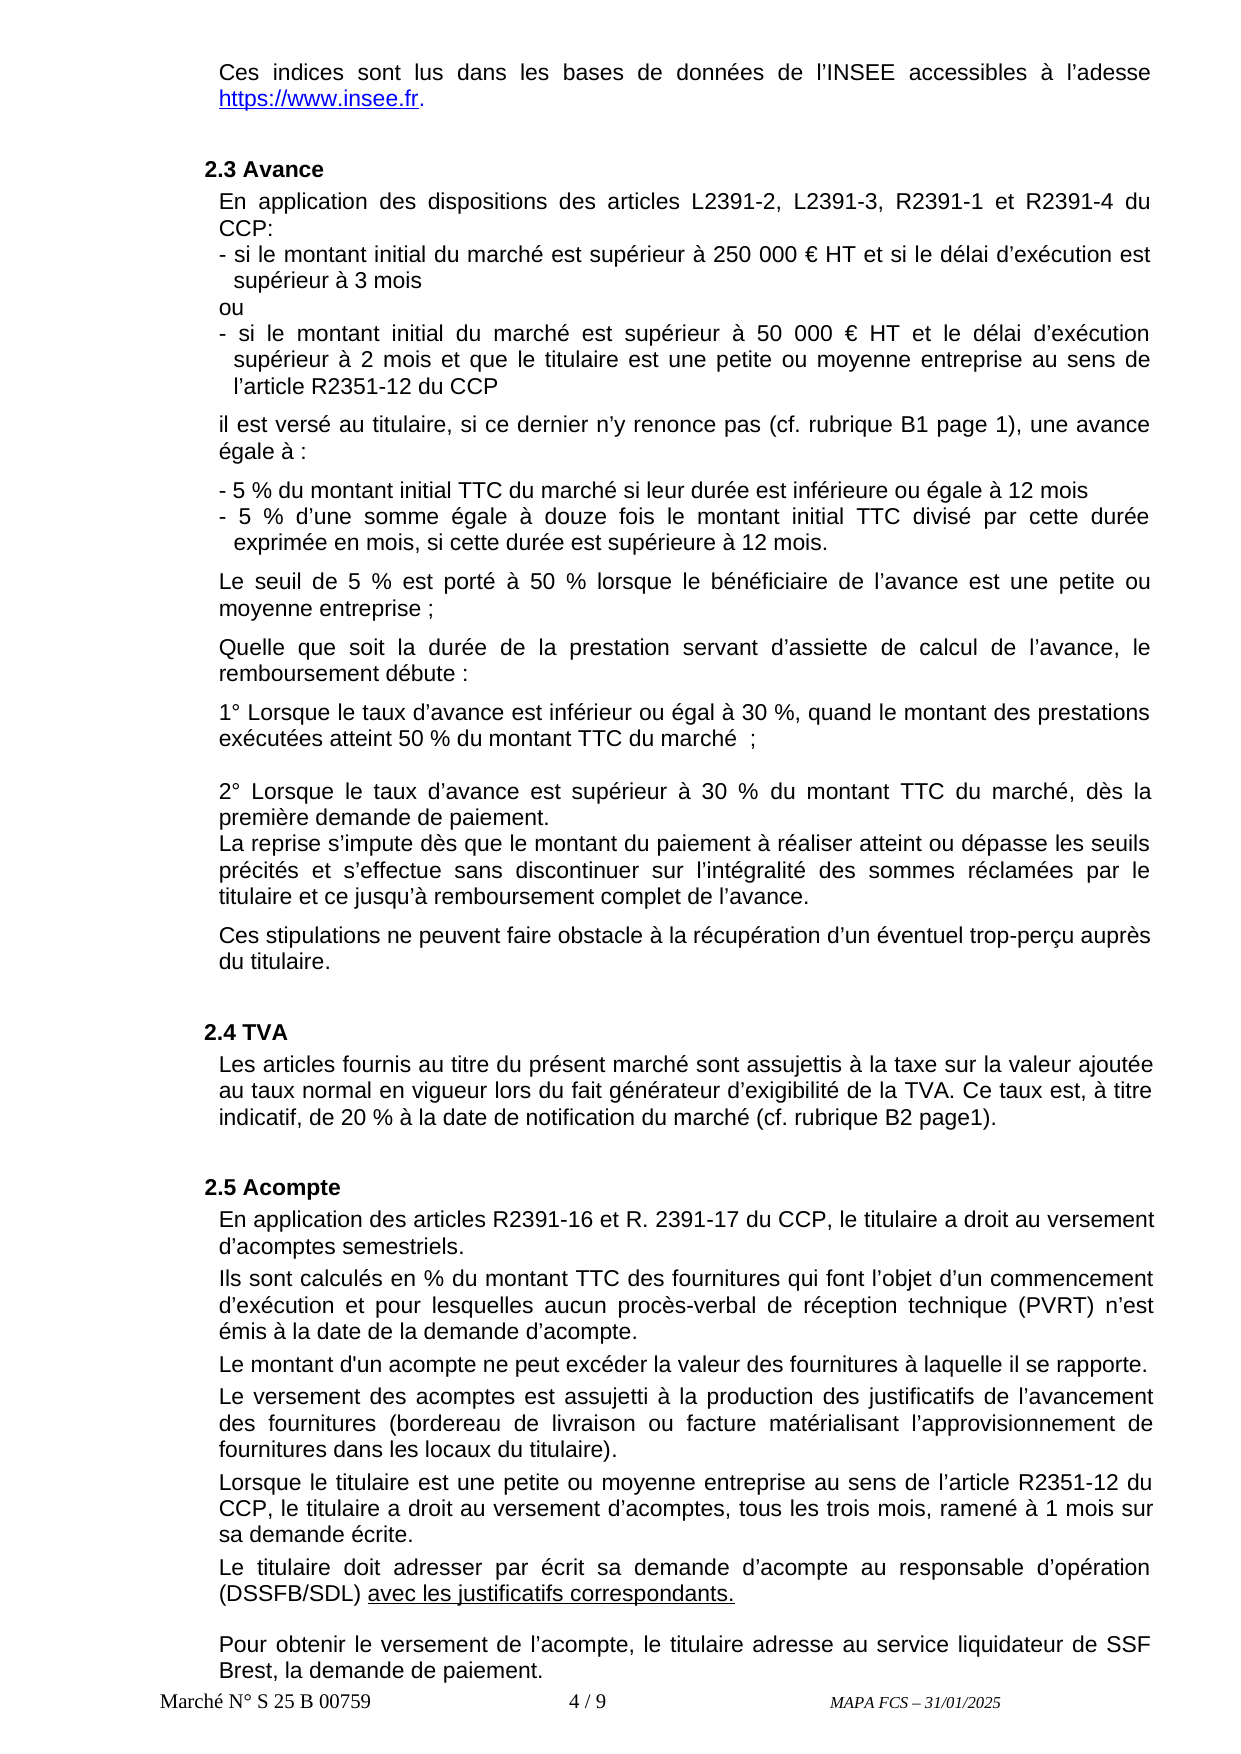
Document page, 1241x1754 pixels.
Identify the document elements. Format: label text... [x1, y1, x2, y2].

text Ces stipulations ne peuvent faire obstacle à la récupération d’un éventuel trop-perçu auprès du titulaire. [218, 922, 1152, 975]
text Lorsque le titulaire est une petite ou moyenne entreprise au sens de l’article R2351-12 du CCP, le titulaire a droit au versement d’acomptes, tous les trois mois, ramené à 1 mois sur sa demande écrite. [218, 1469, 1154, 1548]
text 2.3 Avance [204, 156, 1154, 182]
text Quelle que soit la durée de la prestation servant d’assiette de calcul de l’avance, le remboursement débute : [218, 633, 1152, 686]
text Le montant d'un acompte ne peut excéder la valeur des fournitures à laquelle il se rapporte. [218, 1351, 1154, 1377]
text Ces indices sont lus dans les bases de données de l’INSEE accessibles à l’adesse https://www.insee.fr. [218, 59, 1152, 112]
text 1° Lorsque le taux d’avance est inférieur ou égal à 30 %, quand le montant des prestations exécutées atteint 50 % du montant TTC du marché ; [218, 699, 1152, 751]
text La reprise s’impute dès que le montant du paiement à réaliser atteint ou dépasse les seuils précités et s’effectue sans discontinuer sur l’intégralité des sommes réclamées par le titulaire et ce jusqu’à remboursement complet de l’avance. [218, 830, 1152, 909]
subtitle Les articles fournis au titre du présent marché sont assujettis à la taxe sur la valeur ajoutée au taux normal en vigueur lors du fait générateur d’exigibilité de taux est, à titre indicatif, de 20 % à la date de notification du marché (cf. rubrique B2 page1). [218, 1051, 1154, 1130]
text En application des dispositions des articles L2391-2, L2391-3, R2391-1 et R2391-4 du CCP: [218, 188, 1152, 241]
list - si le montant initial du marché est supérieur à 50 000 € HT et le délai d’exécution supérieur à 2 mois et que le titulaire est une petite ou moyenne entreprise au sens de l’article R2351-12 du CCP [218, 320, 1152, 399]
text Le versement des acomptes est assujetti à la production des justificatifs de l’avancement des fournitures (bordereau de livraison ou facture matérialisant l’approvisionnement de fournitures dans les locaux du titulaire). [218, 1383, 1154, 1462]
list - si le montant initial du marché est supérieur à 250 000 € HT et si le délai d’exécution est supérieur à 3 mois [218, 241, 1152, 293]
text 2.5 Acompte [204, 1174, 1154, 1200]
list - 5 % d’une somme égale à douze fois le montant initial TTC divisé par cette durée exprimée en mois, si cette durée est supérieure à 12 mois. [218, 503, 1152, 556]
text 2.4 TVA [204, 1018, 1154, 1045]
text En application des articles R2391-16 et R. 2391-17 du CCP, le titulaire a droit au versement d’acomptes semestriels. [218, 1206, 1154, 1259]
text Ils sont calculés en % du montant TTC des fournitures qui font l’objet d’un commencement d’exécution et pour lesquelles aucun procès-verbal de réception technique (PVRT) n’est émis à la date de la demande d’acompte. [218, 1265, 1154, 1344]
text Le seuil de 5 % est porté à 50 % lorsque le bénéficiaire de l’avance est une petite ou moyenne entreprise ; [218, 568, 1152, 621]
text Pour obtenir le versement de l’acompte, le titulaire adresse au service liquidateur de SSF Brest, la demande de paiement. [218, 1631, 1152, 1683]
text Le titulaire doit adresser par écrit sa demande d’acompte au responsable d’opération (DSSFB/SDL) avec les justificatifs correspondants. [218, 1554, 1152, 1607]
text 2° Lorsque le taux d’avance est supérieur à 30 % du montant TTC du marché, dès la première demande de paiement. [218, 778, 1152, 830]
list ou [218, 293, 1152, 320]
list il est versé au titulaire, si ce dernier n’y renonce pas (cf. rubrique B1 page 1), une avance égale à : [218, 411, 1152, 464]
list - 5 % du montant initial TTC du marché si leur durée est inférieure ou égale à 12 mois [218, 477, 1152, 503]
